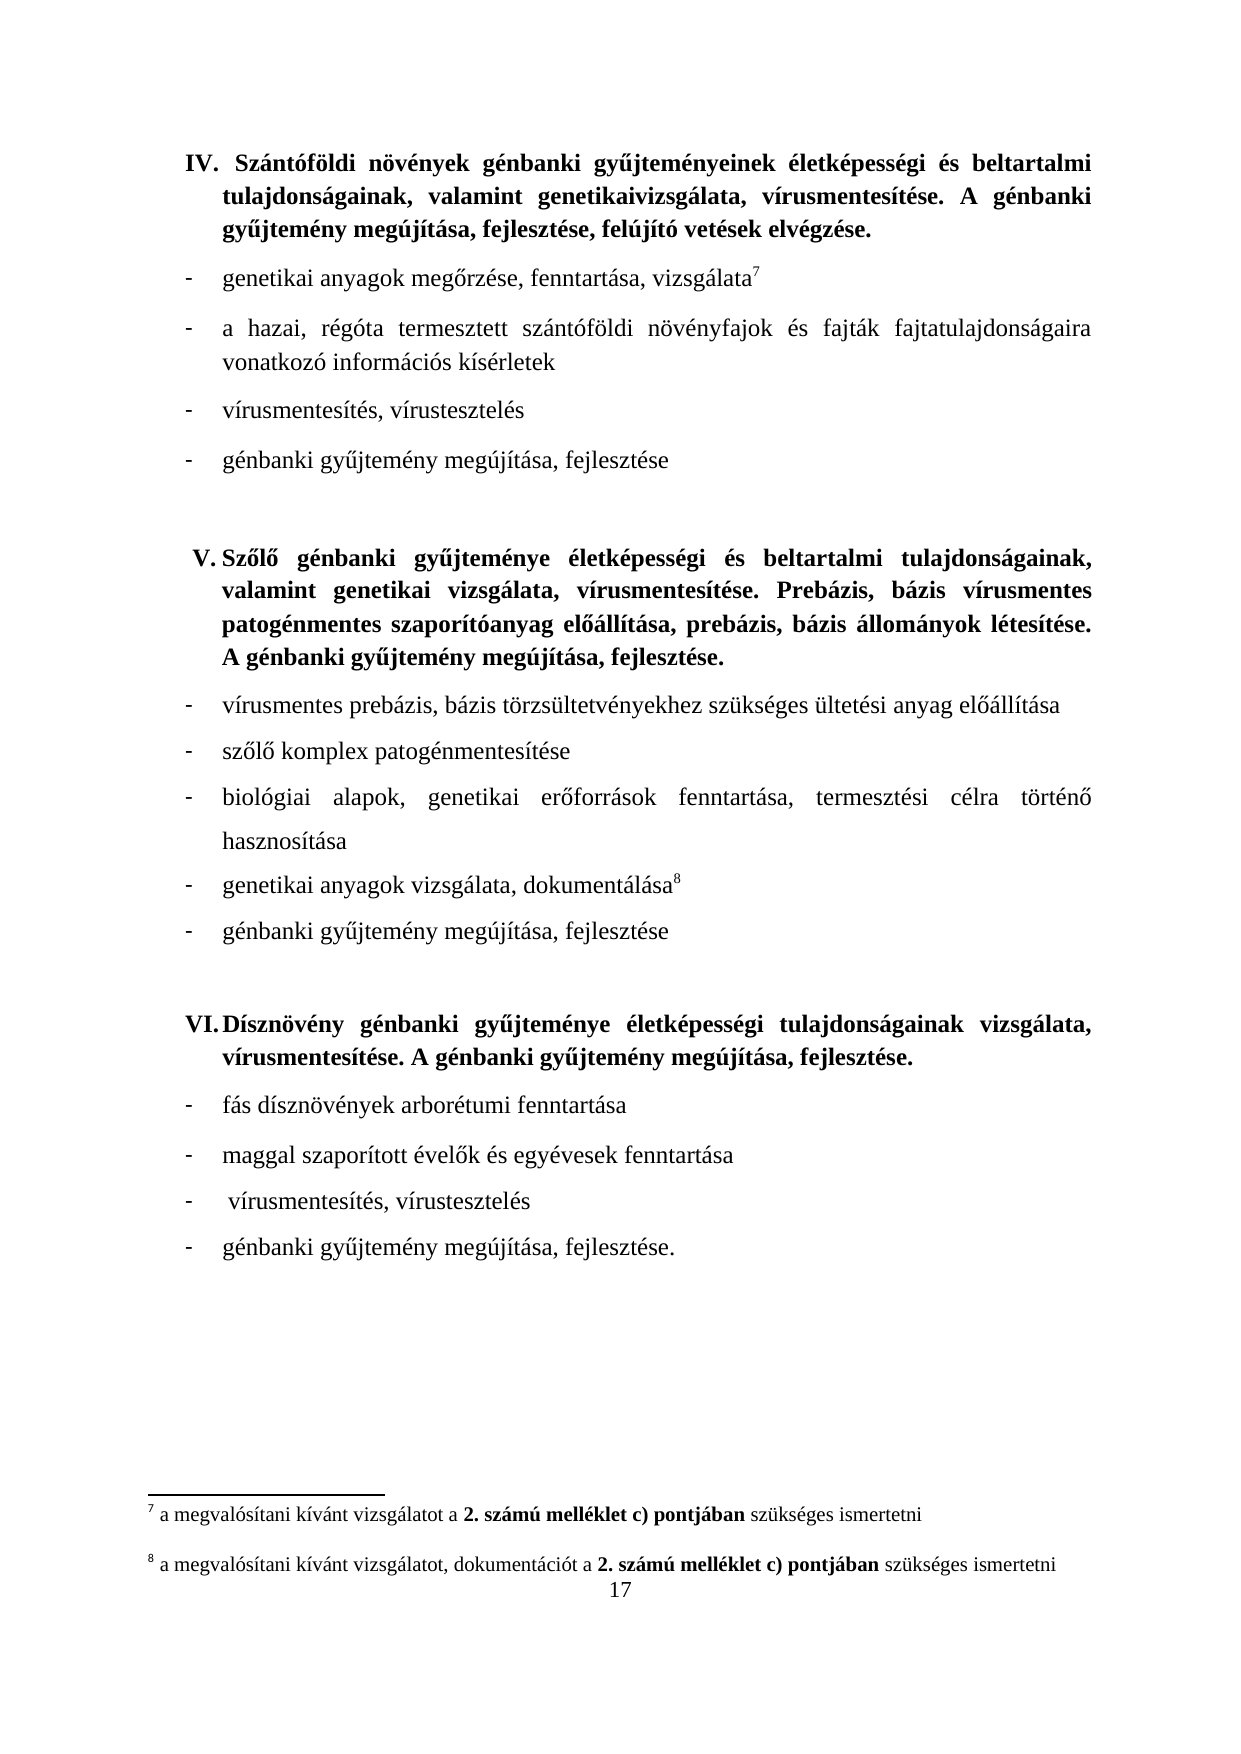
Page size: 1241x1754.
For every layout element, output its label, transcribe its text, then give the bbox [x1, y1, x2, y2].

list fás dísznövények arborétumi fenntartása [185, 1090, 1092, 1120]
list szőlő komplex patogénmentesítése [185, 735, 1092, 766]
list génbanki gyűjtemény megújítása, fejlesztése [185, 444, 1092, 475]
list biológiai alapok, genetikai erőforrások fenntartása, termesztési célra történő hasznosítása [185, 781, 1092, 855]
text IV. Szántóföldi növények génbanki gyűjteményeinek életképességi és beltartalmi tulajdonságainak, valamint genetikaivizsgálata, vírusmentesítése. A génbanki gyűjtemény megújítása, fejlesztése, felújító vetések elvégzése. [185, 148, 1092, 242]
list vírusmentes prebázis, bázis törzsültetvényekhez szükséges ültetési anyag előállítása [185, 690, 1092, 720]
list genetikai anyagok vizsgálata, dokumentálása [185, 869, 1092, 900]
list génbanki gyűjtemény megújítása, fejlesztése. [185, 1231, 1092, 1262]
list vírusmentesítés, vírustesztelés [185, 394, 1092, 425]
list genetikai anyagok megőrzése, fenntartása, vizsgálata [185, 262, 1092, 292]
list maggal szaporított évelők és egyévesek fenntartása [185, 1140, 1092, 1170]
text V. Szőlő génbanki gyűjteménye életképességi és beltartalmi tulajdonságainak, valamint genetikai vizsgálata, vírusmentesítése. Prebázis, bázis vírusmentes patogénmentes szaporítóanyag előállítása, prebázis, bázis állományok létesítése. A génbanki gyűjtemény megújítása, fejlesztése. [192, 543, 1092, 670]
list vírusmentesítés, vírustesztelés [185, 1185, 1092, 1216]
text VI. Dísznövény génbanki gyűjteménye életképességi tulajdonságainak vizsgálata, vírusmentesítése. A génbanki gyűjtemény megújítása, fejlesztése. [185, 1009, 1092, 1070]
list génbanki gyűjtemény megújítása, fejlesztése [185, 915, 1092, 945]
list a hazai, régóta termesztett szántóföldi növényfajok és fajták fajtatulajdonságaira vonatkozó információs kísérletek [185, 312, 1092, 375]
